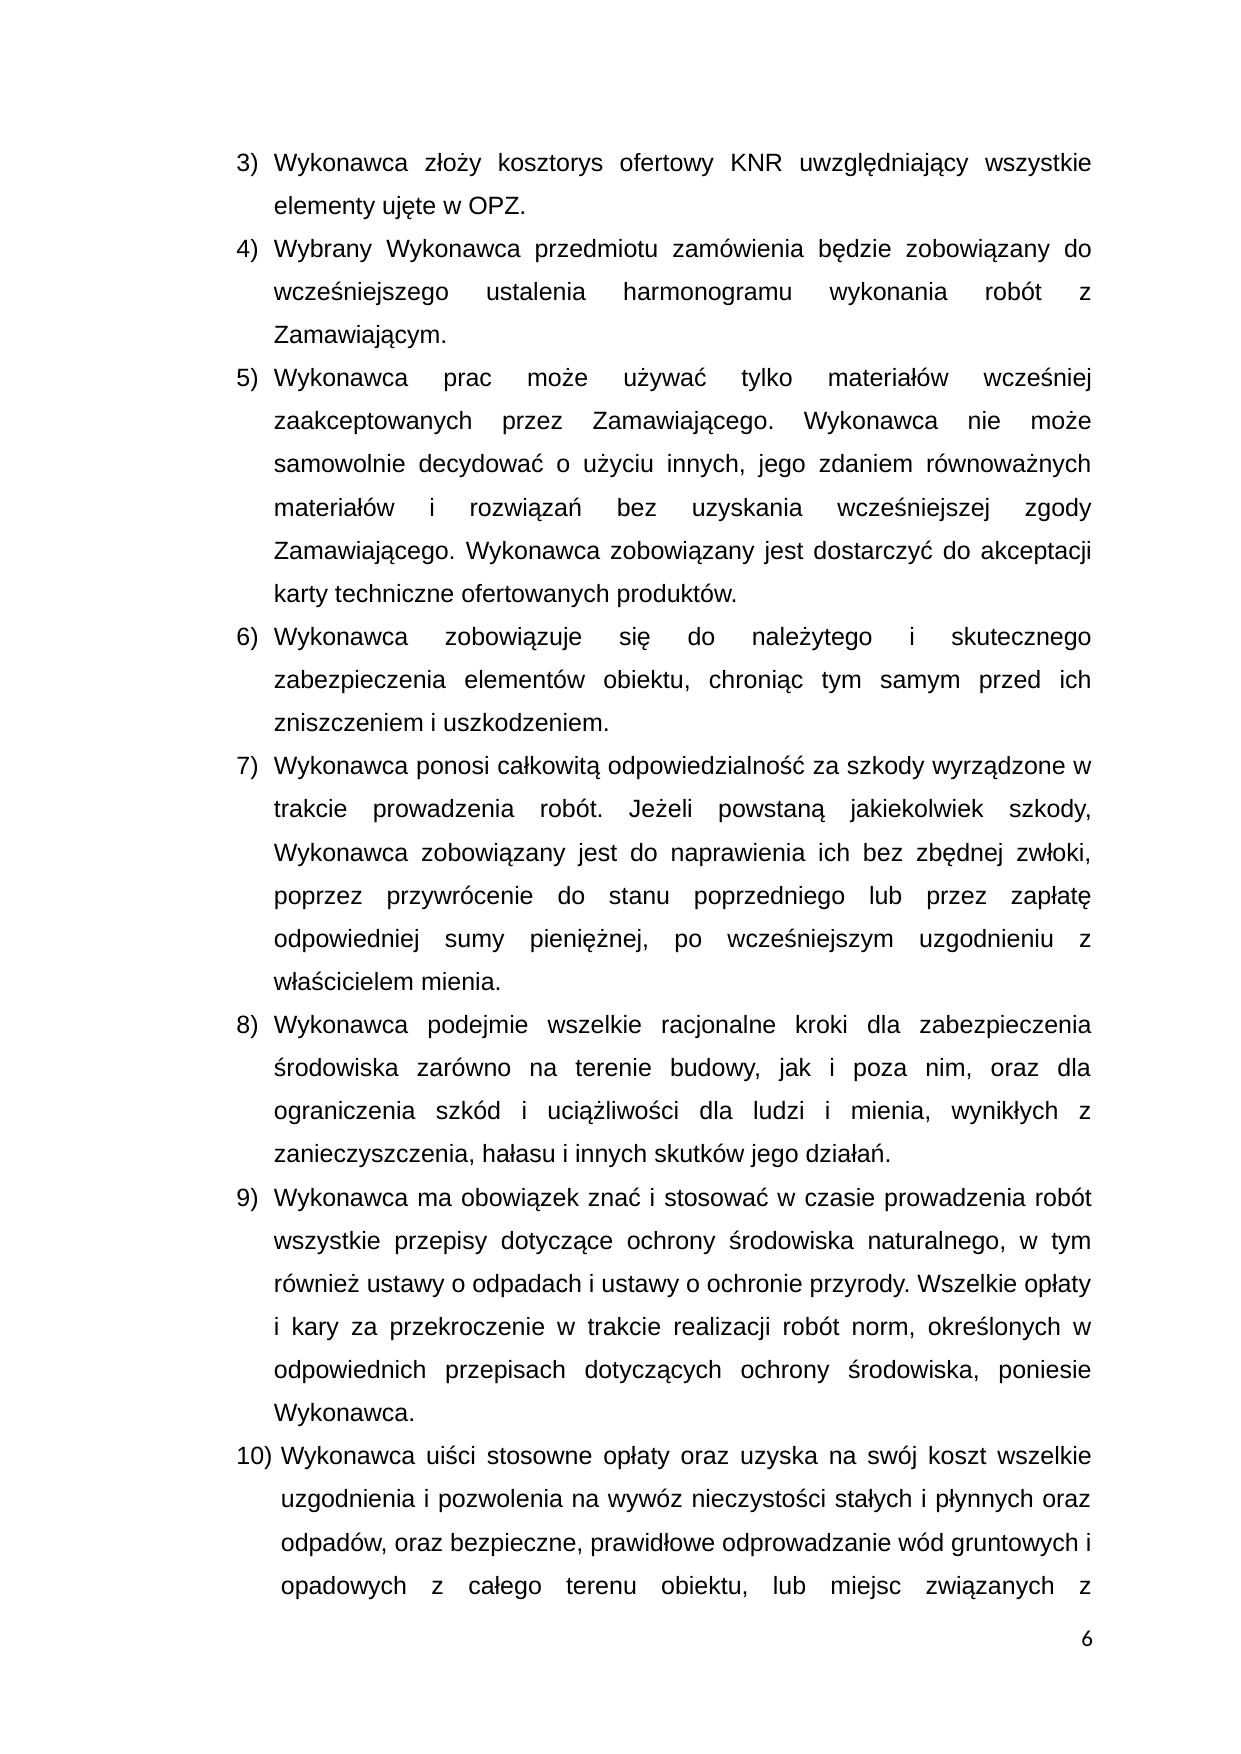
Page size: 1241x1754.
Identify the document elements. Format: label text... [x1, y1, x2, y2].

list Wykonawca prac może używać tylko materiałów wcześniej zaakceptowanych przez Zamawiającego. Wykonawca nie może samowolnie decydować o użyciu innych, jego zdaniem równoważnych materiałów i rozwiązań bez uzyskania wcześniejszej zgody Zamawiającego. Wykonawca zobowiązany jest dostarczyć do akceptacji karty techniczne ofertowanych produktów. [236, 363, 1093, 608]
list Wykonawca złoży kosztorys ofertowy KNR uwzględniający wszystkie elementy ujęte w OPZ. [236, 148, 1093, 219]
list Wykonawca ma obowiązek znać i stosować w czasie prowadzenia robót wszystkie przepisy dotyczące ochrony środowiska naturalnego, w tym również ustawy o odpadach i ustawy o ochronie przyrody. Wszelkie opłaty i kary za przekroczenie w trakcie realizacji robót norm, określonych w odpowiednich przepisach dotyczących ochrony środowiska, poniesie Wykonawca. [236, 1183, 1093, 1427]
list Wykonawca ponosi całkowitą odpowiedzialność za szkody wyrządzone w trakcie prowadzenia robót. Jeżeli powstaną jakiekolwiek szkody, Wykonawca zobowiązany jest do naprawienia ich bez zbędnej zwłoki, poprzez przywrócenie do stanu poprzedniego lub przez zapłatę odpowiedniej sumy pieniężnej, po wcześniejszym uzgodnieniu z właścicielem mienia. [236, 751, 1093, 996]
list Wybrany Wykonawca przedmiotu zamówienia będzie zobowiązany do wcześniejszego ustalenia harmonogramu wykonania robót z Zamawiającym. [236, 234, 1093, 349]
list Wykonawca zobowiązuje się do należytego i skutecznego zabezpieczenia elementów obiektu, chroniąc tym samym przed ich zniszczeniem i uszkodzeniem. [236, 622, 1093, 737]
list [236, 1441, 1093, 1599]
list Wykonawca podejmie wszelkie racjonalne kroki dla zabezpieczenia środowiska zarówno na terenie budowy, jak i poza nim, oraz dla ograniczenia szkód i uciążliwości dla ludzi i mienia, wynikłych z zanieczyszczenia, hałasu i innych skutków jego działań. [236, 1010, 1093, 1168]
